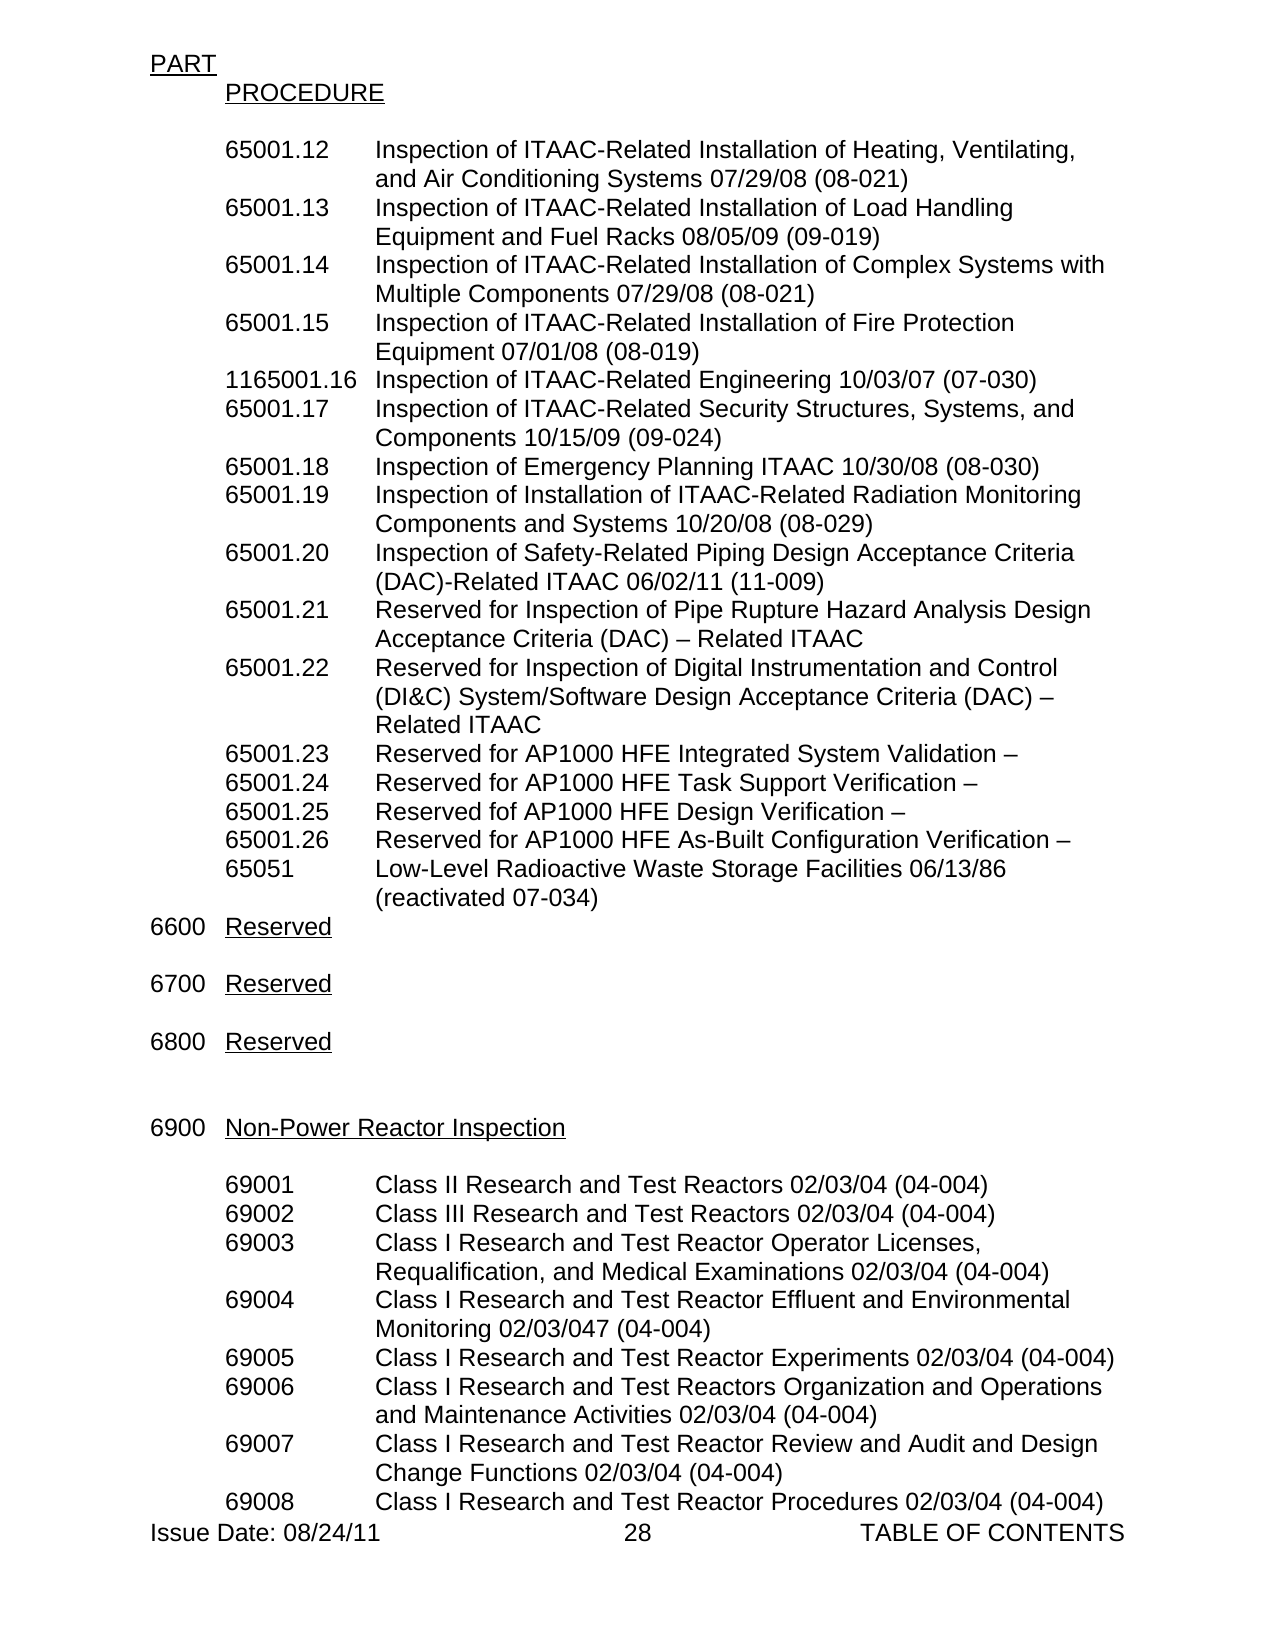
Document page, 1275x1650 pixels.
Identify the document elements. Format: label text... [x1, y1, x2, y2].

text 65001.14 Inspection of ITAAC-Related Installation of Complex Systems with Multiple Components 07/29/08 (08-021) [150, 250, 1125, 308]
text 65001.21 Reserved for Inspection of Pipe Rupture Hazard Analysis Design Acceptance Criteria (DAC) – Related ITAAC [225, 595, 1125, 653]
text 65001.15 Inspection of ITAAC-Related Installation of Fire Protection Equipment 07/01/08 (08-019) [150, 308, 1125, 365]
text 6700 Reserved [150, 969, 1125, 998]
text and Maintenance Activities 02/03/04 (04-004) [150, 1400, 1125, 1429]
text 69001 Class II Research and Test Reactors 02/03/04 (04-004) [150, 1170, 1125, 1199]
text 65001.12 Inspection of ITAAC-Related Installation of Heating, Ventilating, and Air Conditioning Systems 07/29/08 (08-021) [150, 135, 1125, 193]
text 6600 Reserved [150, 912, 1125, 940]
text 69006 Class I Research and Test Reactors Organization and Operations [150, 1372, 1125, 1400]
text 65001.17 Inspection of ITAAC-Related Security Structures, Systems, and Components 10/15/09 (09-024) [150, 394, 1125, 452]
text Monitoring 02/03/047 (04-004) [150, 1314, 1125, 1343]
text 69005 Class I Research and Test Reactor Experiments 02/03/04 (04-004) [150, 1343, 1125, 1372]
text 69008 Class I Research and Test Reactor Procedures 02/03/04 (04-004) [150, 1487, 1125, 1515]
text Requalification, and Medical Examinations 02/03/04 (04-004) [150, 1257, 1125, 1285]
text 65001.25 Reserved fof AP1000 HFE Design Verification – [150, 797, 1125, 825]
text 6800 Reserved [150, 1027, 1125, 1055]
text 69004 Class I Research and Test Reactor Effluent and Environmental [150, 1285, 1125, 1314]
text 69002 Class III Research and Test Reactors 02/03/04 (04-004) [150, 1199, 1125, 1228]
text Change Functions 02/03/04 (04-004) [150, 1458, 1125, 1487]
text 65001.18 Inspection of Emergency Planning ITAAC 10/30/08 (08-030) [150, 452, 1125, 480]
text 65001.13 Inspection of ITAAC-Related Installation of Load Handling Equipment and Fuel Racks 08/05/09 (09-019) [150, 193, 1125, 250]
text 69003 Class I Research and Test Reactor Operator Licenses, [150, 1228, 1125, 1257]
text 65001.26 Reserved for AP1000 HFE As-Built Configuration Verification – [150, 825, 1125, 854]
text 65001.20 Inspection of Safety-Related Piping Design Acceptance Criteria (DAC)-Related ITAAC 06/02/11 (11-009) [225, 538, 1125, 595]
text 6900 Non-Power Reactor Inspection [150, 1113, 1125, 1142]
text 65051 Low-Level Radioactive Waste Storage Facilities 06/13/86 (reactivated 07-034) [150, 854, 1125, 912]
text 69007 Class I Research and Test Reactor Review and Audit and Design [150, 1429, 1125, 1458]
text 65001.19 Inspection of Installation of ITAAC-Related Radiation Monitoring Components and Systems 10/20/08 (08-029) [150, 480, 1125, 538]
text 65001.23 Reserved for AP1000 HFE Integrated System Validation – [150, 739, 1125, 768]
text 65001.16 Inspection of ITAAC-Related Engineering 10/03/07 (07-030) [150, 365, 1125, 394]
text 65001.22 Reserved for Inspection of Digital Instrumentation and Control (DI&C) System/Software Design Acceptance Criteria (DAC) – Related ITAAC [225, 653, 1125, 739]
text 65001.24 Reserved for AP1000 HFE Task Support Verification – [150, 768, 1125, 797]
